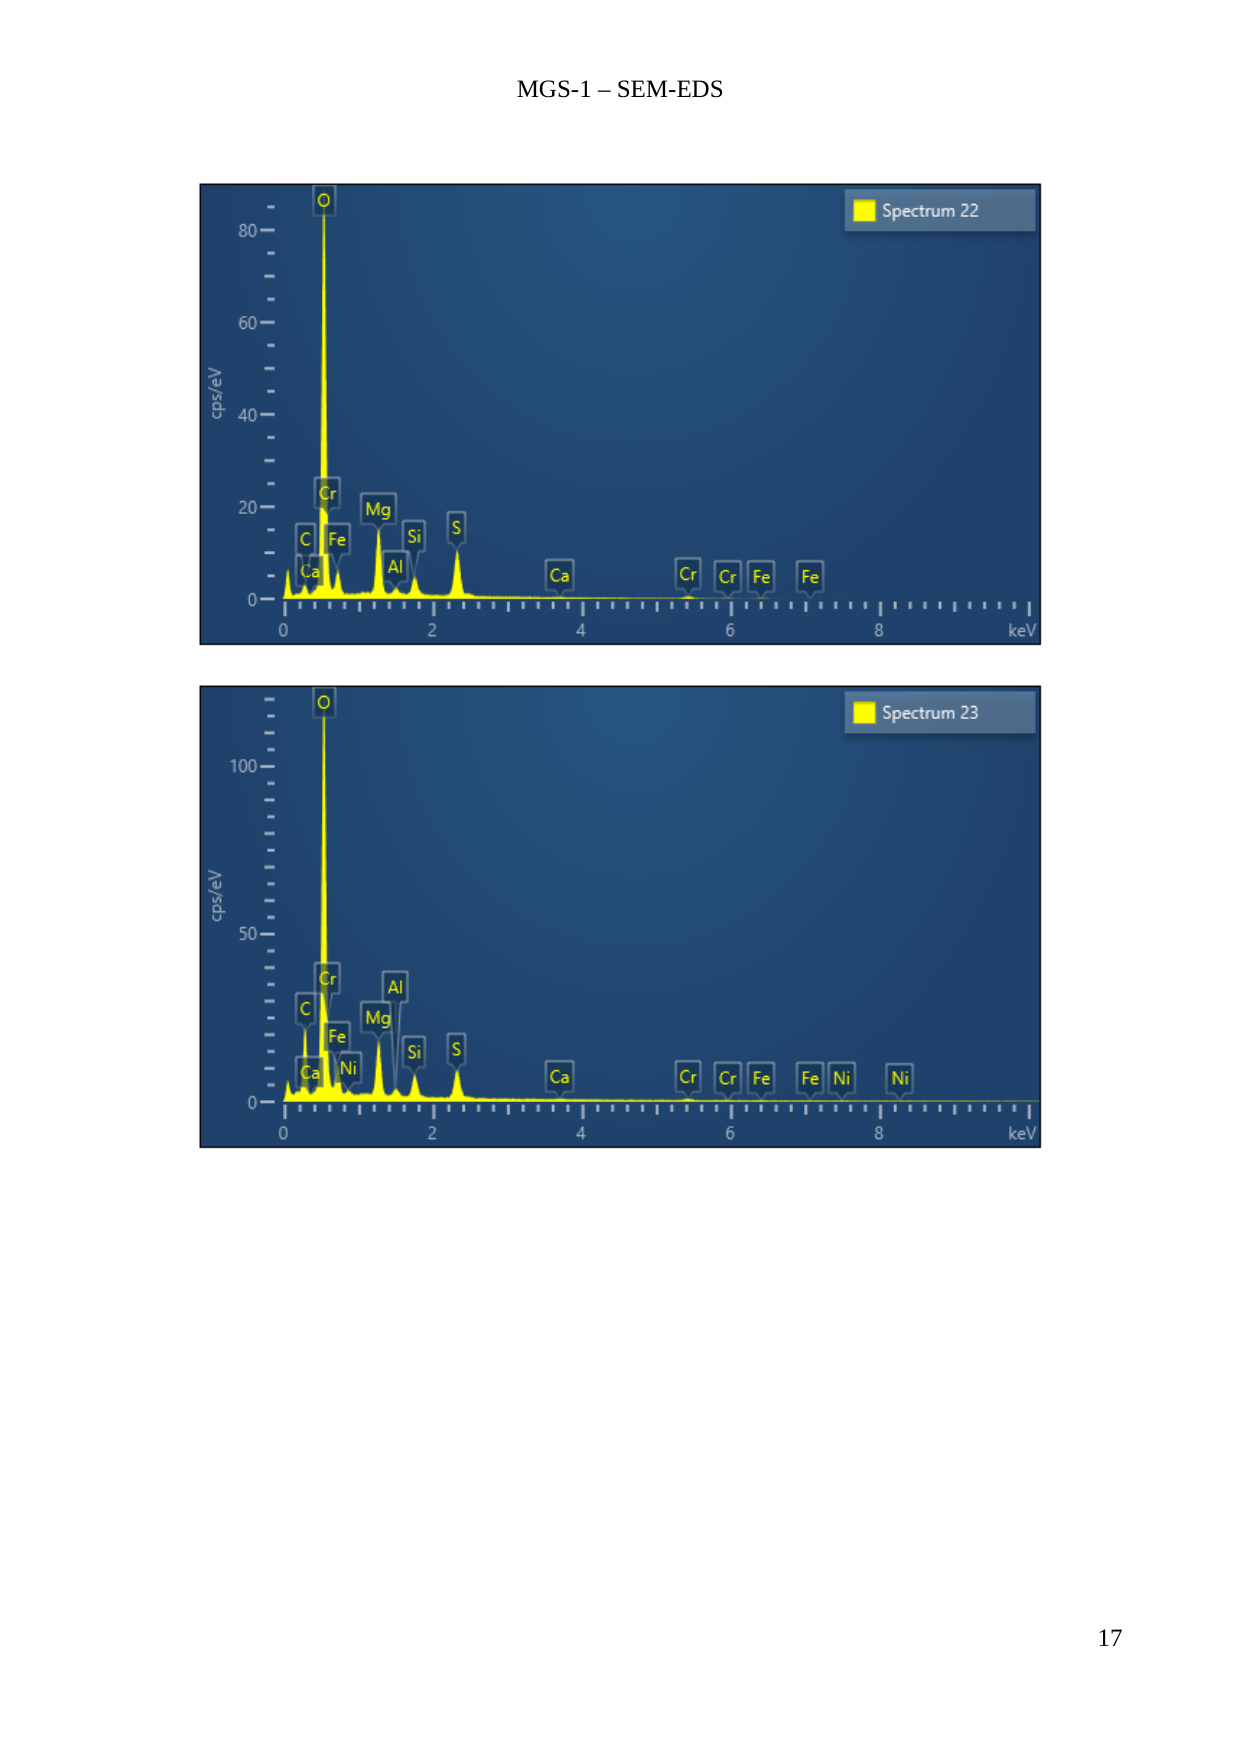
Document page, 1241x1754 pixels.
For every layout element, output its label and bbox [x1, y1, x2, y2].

picture [194, 681, 1047, 1154]
picture [194, 178, 1047, 651]
